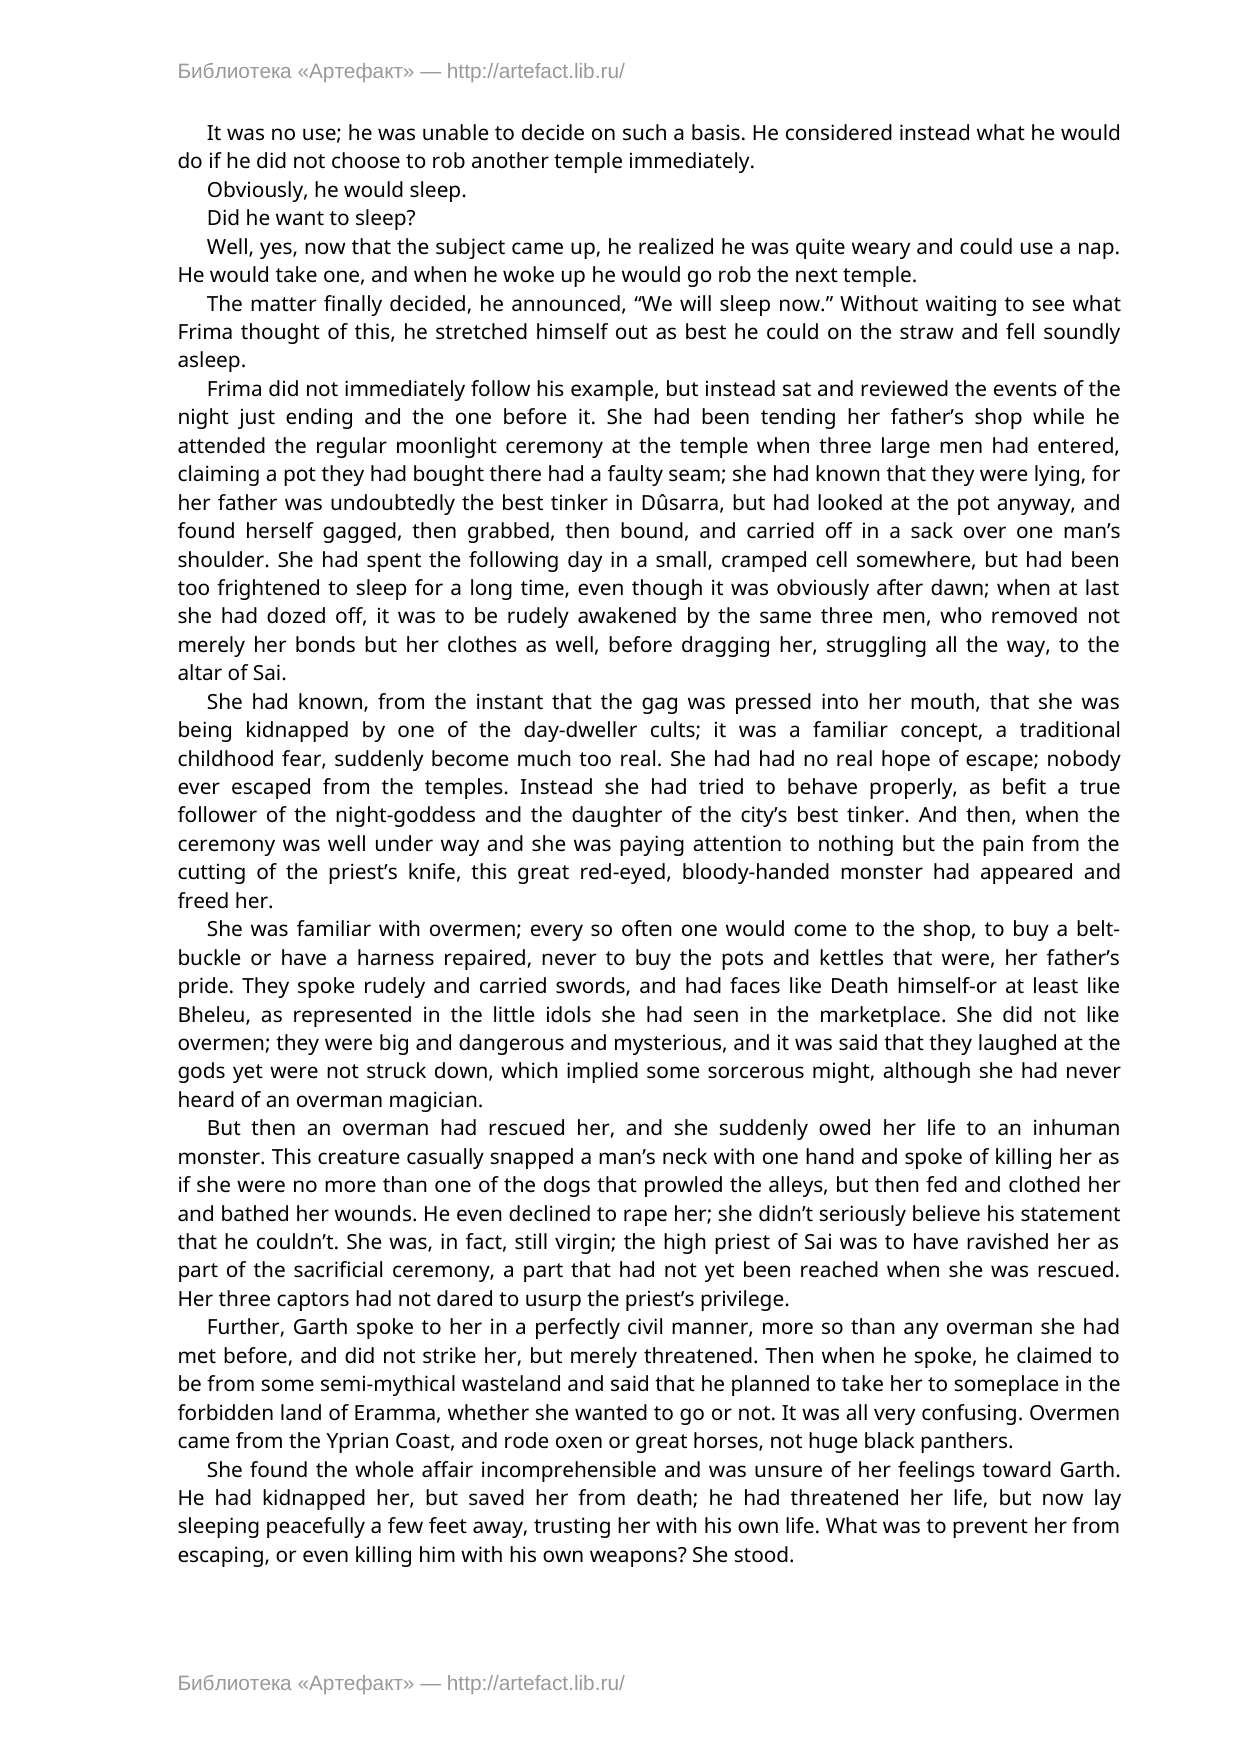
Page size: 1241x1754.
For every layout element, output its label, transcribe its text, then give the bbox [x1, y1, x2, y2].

text She was familiar with overmen; every so often one would come to the shop, to buy a belt-buckle or have a harness repaired, never to buy the pots and kettles that were, her father’s pride. They spoke rudely and carried swords, and had faces like Death himself-or at least like Bheleu, as represented in the little idols she had seen in the marketplace. She did not like overmen; they were big and dangerous and mysterious, and it was said that they laughed at the gods yet were not struck down, which implied some sorcerous might, although she had never heard of an overman magician. [177, 914, 1122, 1113]
text Further, Garth spoke to her in a perfectly civil manner, more so than any overman she had met before, and did not strike her, but merely threatened. Then when he spoke, he claimed to be from some semi-mythical wasteland and said that he planned to take her to someplace in the forbidden land of Eramma, whether she wanted to go or not. It was all very confusing. Overmen came from the Yprian Coast, and rode oxen or great horses, not huge black panthers. [177, 1312, 1122, 1455]
text Did he want to sleep? [177, 203, 1122, 232]
text The matter finally decided, he announced, “We will sleep now.” Without waiting to see what Frima thought of this, he stretched himself out as best he could on the straw and fell soundly asleep. [177, 289, 1122, 374]
text But then an overman had rescued her, and she suddenly owed her life to an inhuman monster. This creature casually snapped a man’s neck with one hand and spoke of killing her as if she were no more than one of the dogs that prowled the alleys, but then fed and clothed her and bathed her wounds. He even declined to rape her; she didn’t seriously believe his statement that he couldn’t. She was, in fact, still virgin; the high priest of Sai was to have ravished her as part of the sacrificial ceremony, a part that had not yet been reached when she was rescued. Her three captors had not dared to usurp the priest’s privilege. [177, 1113, 1122, 1312]
text Frima did not immediately follow his example, but instead sat and reviewed the events of the night just ending and the one before it. She had been tending her father’s shop while he attended the regular moonlight ceremony at the temple when three large men had entered, claiming a pot they had bought there had a faulty seam; she had known that they were lying, for her father was undoubtedly the best tinker in Dûsarra, but had looked at the pot anyway, and found herself gagged, then grabbed, then bound, and carried off in a sack over one man’s shoulder. She had spent the following day in a small, cramped cell somewhere, but had been too frightened to sleep for a long time, even though it was obviously after dawn; when at last she had dozed off, it was to be rudely awakened by the same three men, who removed not merely her bonds but her clothes as well, before dragging her, struggling all the way, to the altar of Sai. [177, 374, 1122, 687]
text She found the whole affair incomprehensible and was unsure of her feelings toward Garth. He had kidnapped her, but saved her from death; he had threatened her life, but now lay sleeping peacefully a few feet away, trusting her with his own life. What was to prevent her from escaping, or even killing him with his own weapons? She stood. [177, 1455, 1122, 1568]
text Obviously, he would sleep. [177, 175, 1122, 203]
text She had known, from the instant that the gag was pressed into her mouth, that she was being kidnapped by one of the day-dweller cults; it was a familiar concept, a traditional childhood fear, suddenly become much too real. She had had no real hope of escape; nobody ever escaped from the temples. Instead she had tried to behave properly, as befit a true follower of the night-goddess and the daughter of the city’s best tinker. And then, when the ceremony was well under way and she was paying attention to nothing but the pain from the cutting of the priest’s knife, this great red-eyed, bloody-handed monster had appeared and freed her. [177, 687, 1122, 914]
text It was no use; he was unable to decide on such a basis. He considered instead what he would do if he did not choose to rob another temple immediately. [177, 118, 1122, 175]
text Well, yes, now that the subject came up, he realized he was quite weary and could use a nap. He would take one, and when he woke up he would go rob the next temple. [177, 232, 1122, 289]
